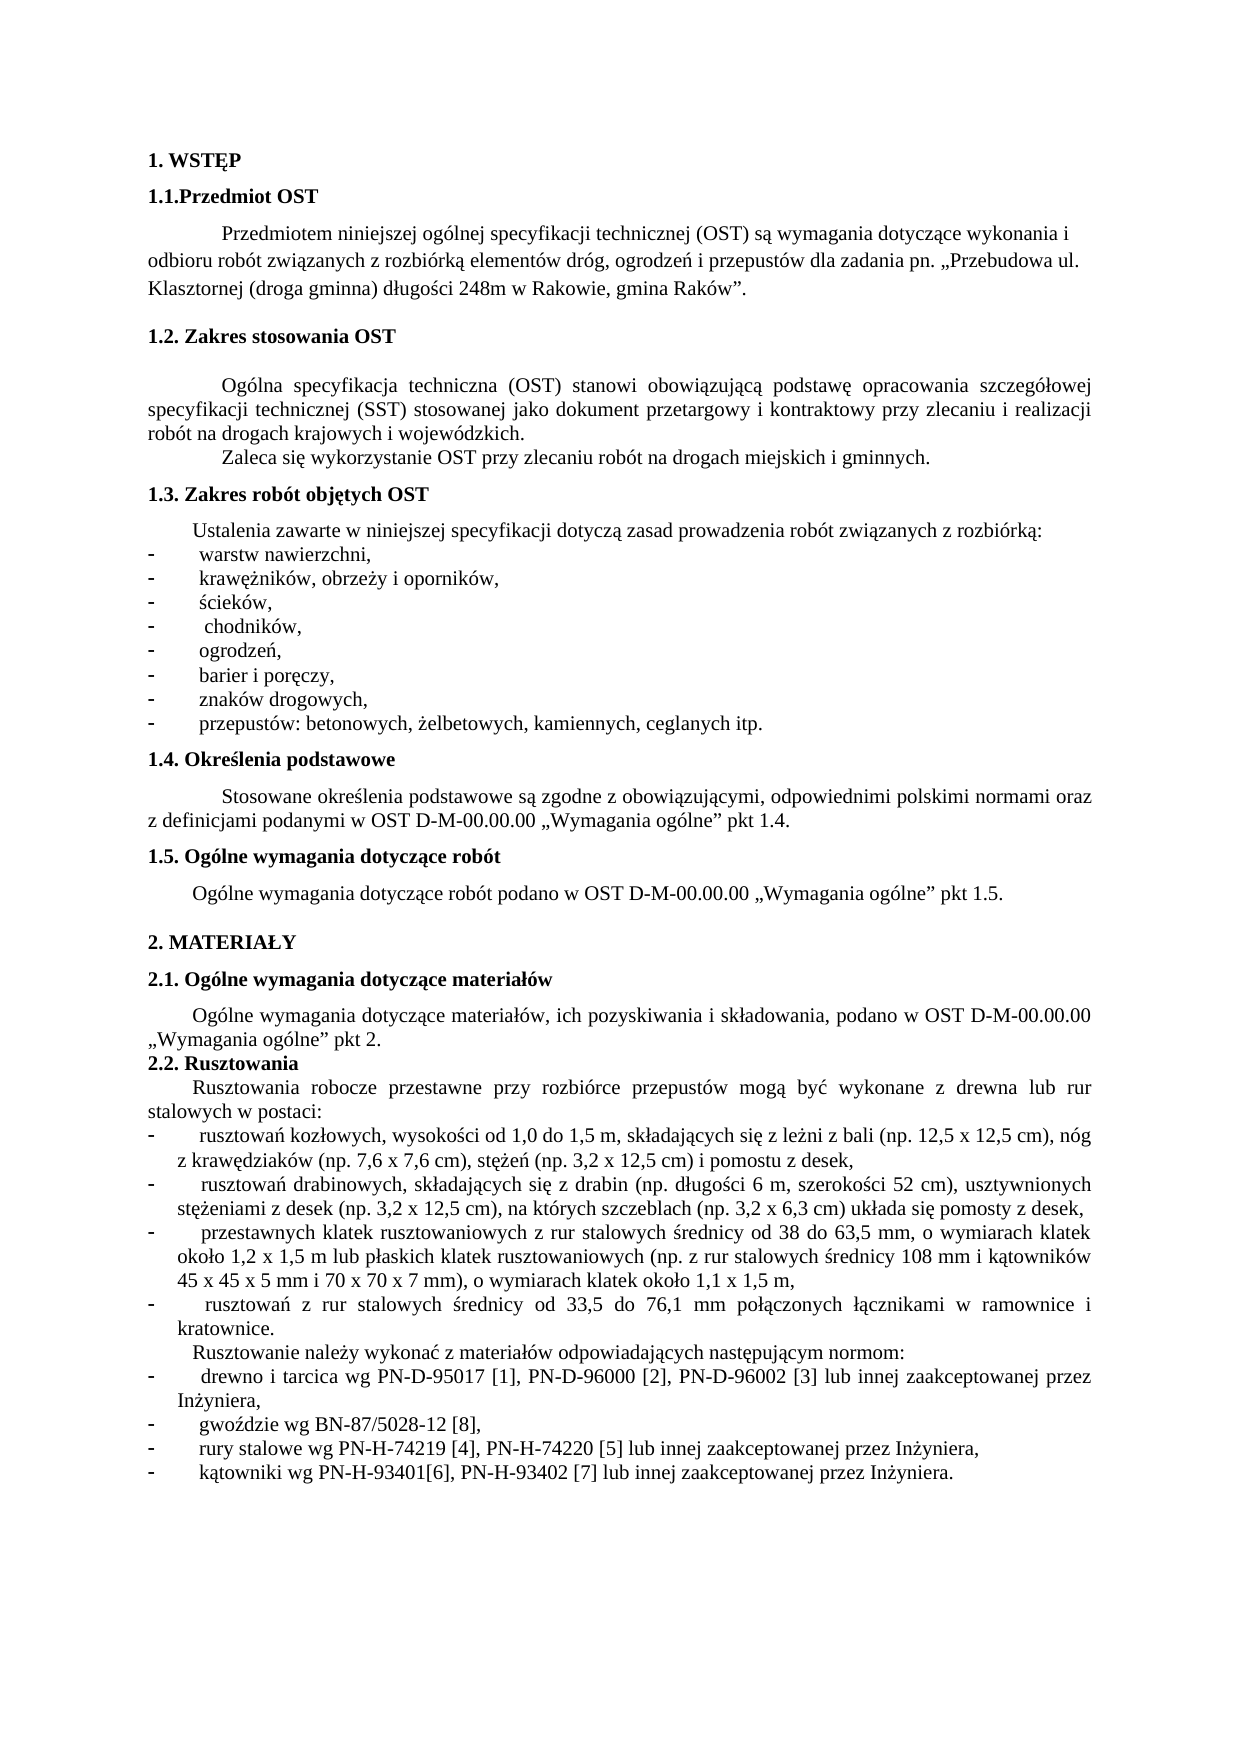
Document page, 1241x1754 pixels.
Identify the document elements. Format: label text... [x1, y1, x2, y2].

text Ogólne wymagania dotyczące materiałów, ich pozyskiwania i składowania, podano w OST D-M-00.00.00 „Wymagania ogólne” pkt 2. [148, 1003, 1093, 1051]
text 1.2. Zakres stosowania OST [148, 324, 1093, 348]
list chodników, [148, 614, 1093, 638]
text 2. MATERIAŁY [148, 930, 1093, 954]
text 1.1.Przedmiot OST [148, 184, 1093, 208]
text Zaleca się wykorzystanie OST przy zlecaniu robót na drogach miejskich i gminnych. [148, 445, 1093, 469]
text 1.4. Określenia podstawowe [148, 747, 1093, 771]
text Ogólne wymagania dotyczące robót podano w OST D-M-00.00.00 „Wymagania ogólne” pkt 1.5. [148, 881, 1093, 905]
list warstw nawierzchni, [148, 542, 1093, 566]
list ścieków, [148, 590, 1093, 614]
text Przedmiotem niniejszej ogólnej specyfikacji technicznej (OST) są wymagania dotyczące wykonania i odbioru robót związanych z rozbiórką elementów dróg, ogrodzeń i przepustów dla zadania pn. „Przebudowa ul. Klasztornej (droga gminna) długości 248m w Rakowie, gmina Raków”. [148, 221, 1093, 300]
list krawężników, obrzeży i oporników, [148, 566, 1093, 590]
text Ustalenia zawarte w niniejszej specyfikacji dotyczą zasad prowadzenia robót związanych z rozbiórką: [148, 518, 1093, 542]
list przepustów: betonowych, żelbetowych, kamiennych, ceglanych itp. [148, 711, 1093, 735]
list kątowniki wg PN-H-93401[6], PN-H-93402 [7] lub innej zaakceptowanej przez Inżyniera. [148, 1460, 1093, 1484]
list ogrodzeń, [148, 638, 1093, 662]
list drewno i tarcica wg PN-D-95017 [1], PN-D-96000 [2], PN-D-96002 [3] lub innej zaakceptowanej przez Inżyniera, [148, 1364, 1093, 1412]
list rusztowań kozłowych, wysokości od 1,0 do 1,5 m, składających się z leżni z bali (np. 12,5 x 12,5 cm), nóg z krawędziaków (np. 7,6 x 7,6 cm), stężeń (np. 3,2 x 12,5 cm) i pomostu z desek, [148, 1123, 1093, 1172]
list rusztowań drabinowych, składających się z drabin (np. długości 6 m, szerokości 52 cm), usztywnionych stężeniami z desek (np. 3,2 x 12,5 cm), na których szczeblach (np. 3,2 x 6,3 cm) układa się pomosty z desek, [148, 1172, 1093, 1220]
text Ogólna specyfikacja techniczna (OST) stanowi obowiązującą podstawę opracowania szczegółowej specyfikacji technicznej (SST) stosowanej jako dokument przetargowy i kontraktowy przy zlecaniu i realizacji robót na drogach krajowych i wojewódzkich. [148, 373, 1093, 445]
list rusztowań z rur stalowych średnicy od 33,5 do 76,1 mm połączonych łącznikami w ramownice i kratownice. [148, 1292, 1093, 1340]
list barier i poręczy, [148, 662, 1093, 687]
list znaków drogowych, [148, 687, 1093, 711]
list gwoździe wg BN-87/5028-12 [8], [148, 1412, 1093, 1436]
list przestawnych klatek rusztowaniowych z rur stalowych średnicy od 38 do 63,5 mm, o wymiarach klatek około 1,2 x 1,5 m lub płaskich klatek rusztowaniowych (np. z rur stalowych średnicy 108 mm i kątowników 45 x 45 x 5 mm i 70 x 70 x 7 mm), o wymiarach klatek około 1,1 x 1,5 m, [148, 1220, 1093, 1292]
text Rusztowania robocze przestawne przy rozbiórce przepustów mogą być wykonane z drewna lub rur stalowych w postaci: [148, 1075, 1093, 1123]
text 1. WSTĘP [148, 148, 1093, 172]
text 2.1. Ogólne wymagania dotyczące materiałów [148, 967, 1093, 991]
text 2.2. Rusztowania [148, 1051, 1093, 1075]
list rury stalowe wg PN-H-74219 [4], PN-H-74220 [5] lub innej zaakceptowanej przez Inżyniera, [148, 1436, 1093, 1460]
text 1.5. Ogólne wymagania dotyczące robót [148, 844, 1093, 868]
text Rusztowanie należy wykonać z materiałów odpowiadających następującym normom: [148, 1340, 1093, 1364]
text 1.3. Zakres robót objętych OST [148, 482, 1093, 506]
text Stosowane określenia podstawowe są zgodne z obowiązującymi, odpowiednimi polskimi normami oraz z definicjami podanymi w OST D-M-00.00.00 „Wymagania ogólne” pkt 1.4. [148, 784, 1093, 832]
